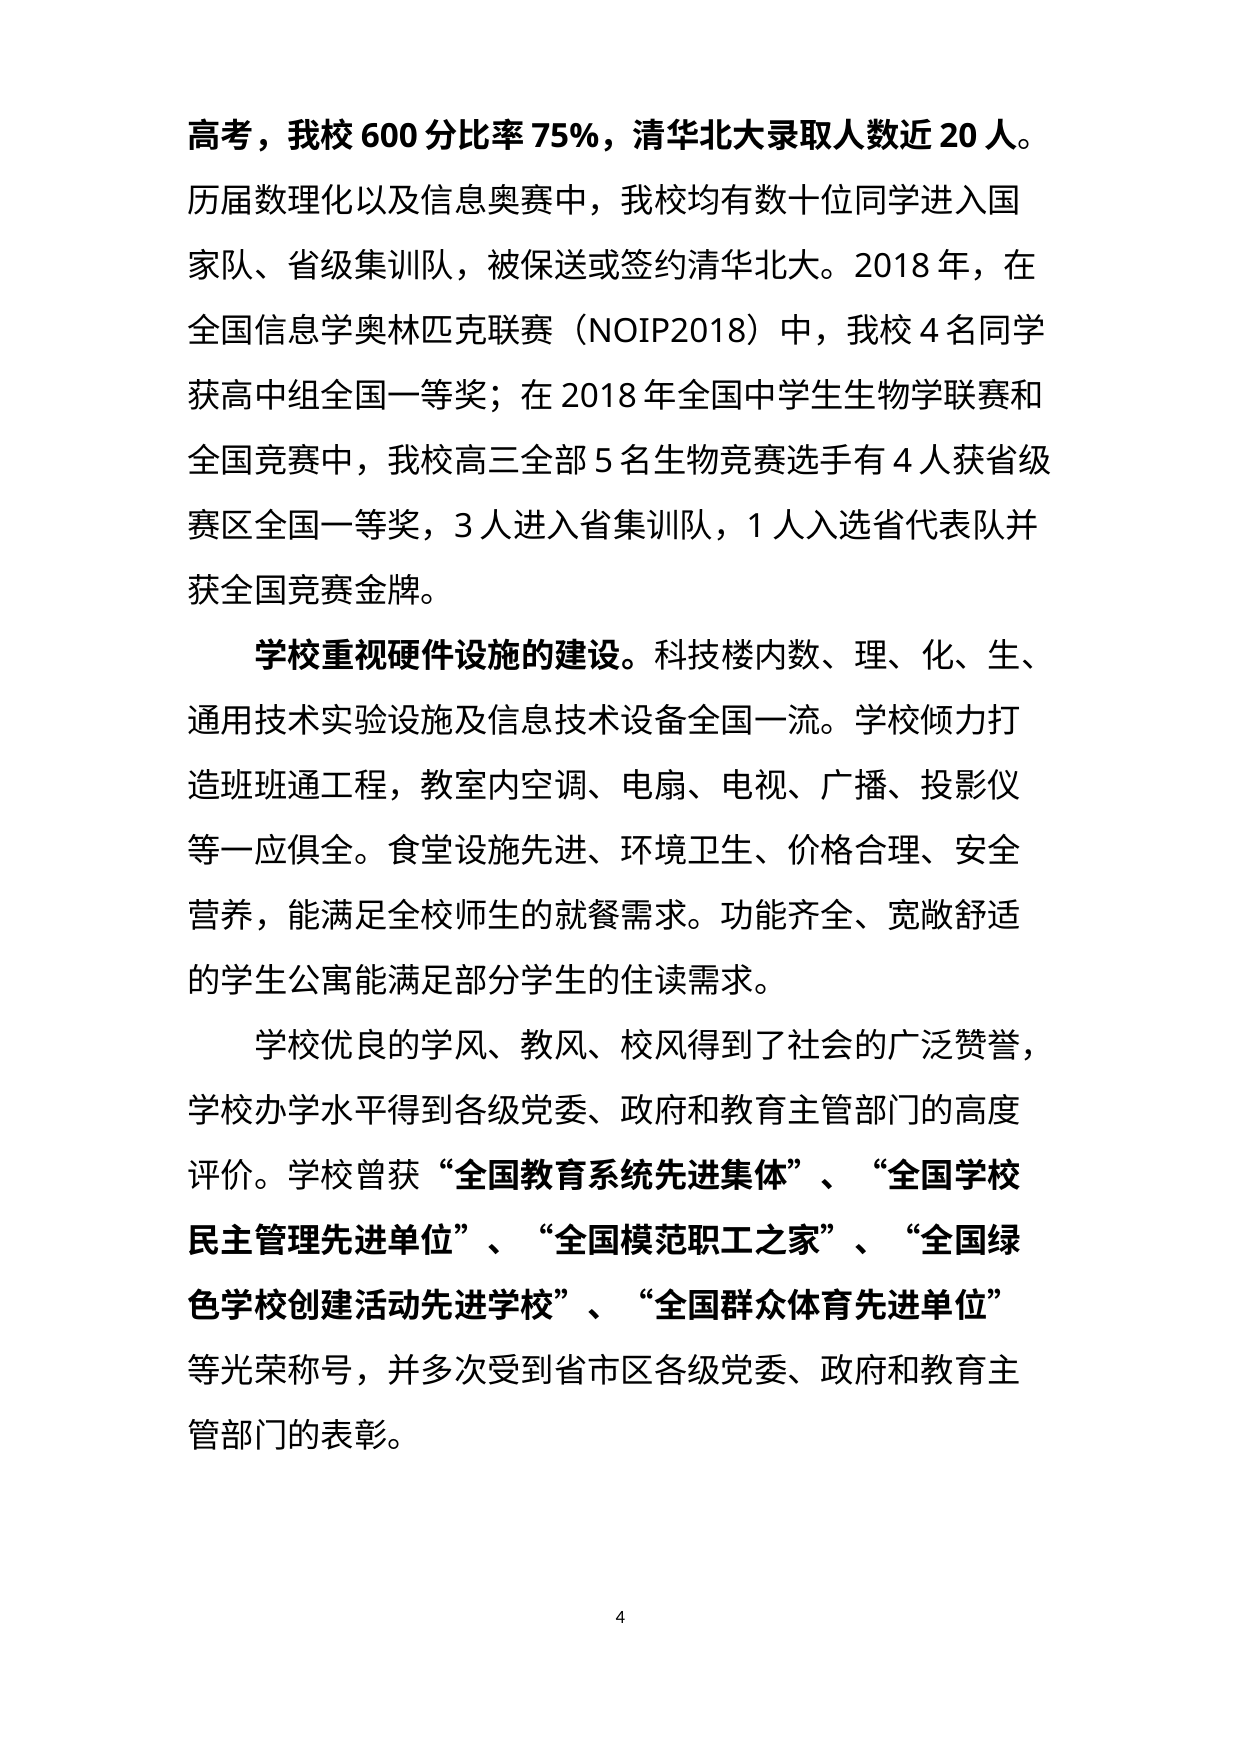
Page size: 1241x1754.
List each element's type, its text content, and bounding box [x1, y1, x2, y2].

text 学校重视硬件设施的建设。科技楼内数、理、化、生、通用技术实验设施及信息技术设备全国一流。学校倾力打造班班通工程，教室内空调、电扇、电视、广播、投影仪等一应俱全。食堂设施先进、环境卫生、价格合理、安全营养，能满足全校师生的就餐需求。功能齐全、宽敞舒适的学生公寓能满足部分学生的住读需求。 [187, 620, 1053, 1010]
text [187, 100, 1053, 620]
text 学校优良的学风、教风、校风得到了社会的广泛赞誉，学校办学水平得到各级党委、政府和教育主管部门的高度评价。学校曾获“全国教育系统先进集体”、“全国学校民主管理先进单位”、“全国模范职工之家”、“全国绿色学校创建活动先进学校”、“全国群众体育先进单位”等光荣称号，并多次受到省市区各级党委、政府和教育主管部门的表彰。 [187, 1010, 1053, 1465]
